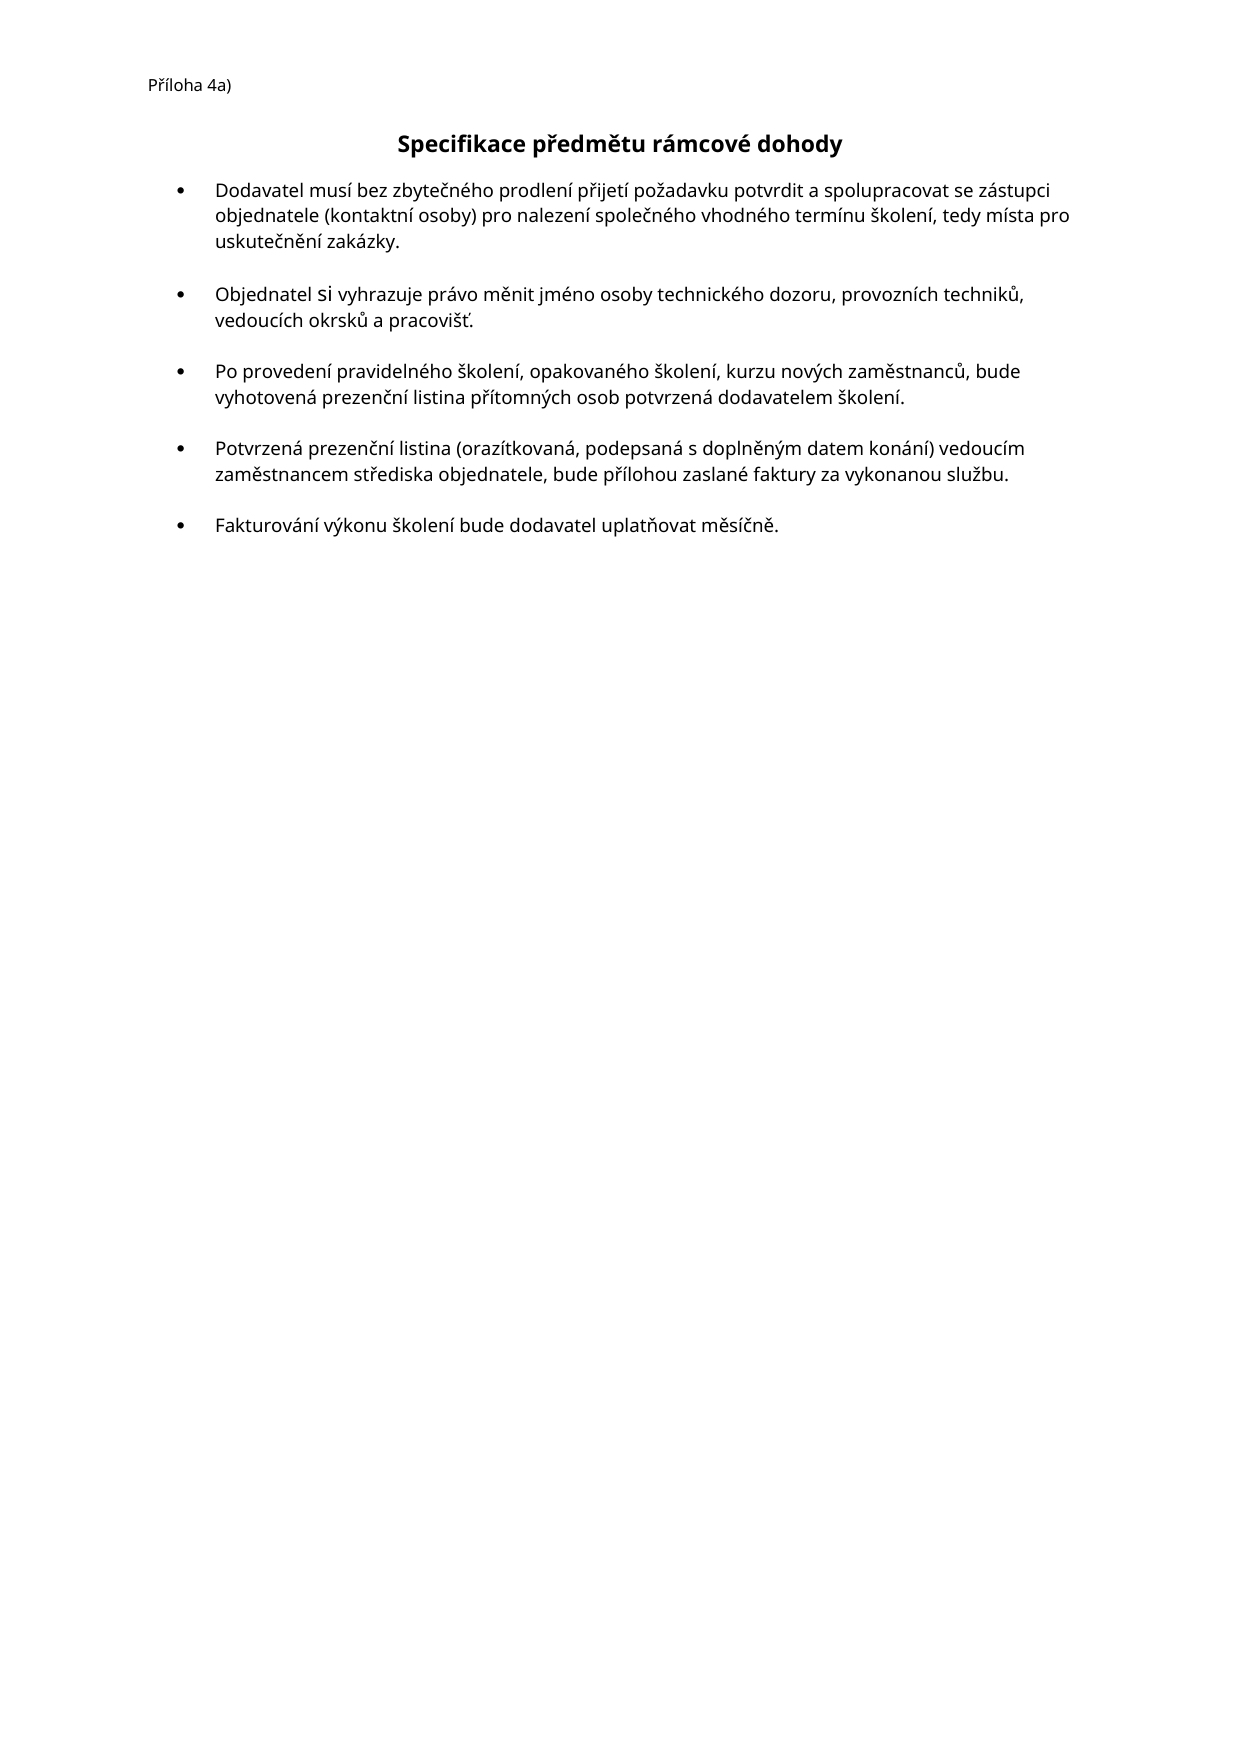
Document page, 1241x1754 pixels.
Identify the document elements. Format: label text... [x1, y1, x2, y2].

list Dodavatel musí bez zbytečného prodlení přijetí požadavku potvrdit a spolupracovat se zástupci objednatele (kontaktní osoby) pro nalezení společného vhodného termínu školení, tedy místa pro uskutečnění zakázky. [177, 177, 1093, 254]
list Fakturování výkonu školení bude dodavatel uplatňovat měsíčně. [177, 512, 1093, 537]
list Objednatel si vyhrazuje právo měnit jméno osoby technického dozoru, provozních techniků, vedoucích okrsků a pracovišť. [177, 279, 1093, 333]
list Po provedení pravidelného školení, opakovaného školení, kurzu nových zaměstnanců, bude vyhotovená prezenční listina přítomných osob potvrzená dodavatelem školení. [177, 359, 1093, 410]
list Potvrzená prezenční listina (orazítkovaná, podepsaná s doplněným datem konání) vedoucím zaměstnancem střediska objednatele, bude přílohou zaslané faktury za vykonanou službu. [177, 435, 1093, 486]
